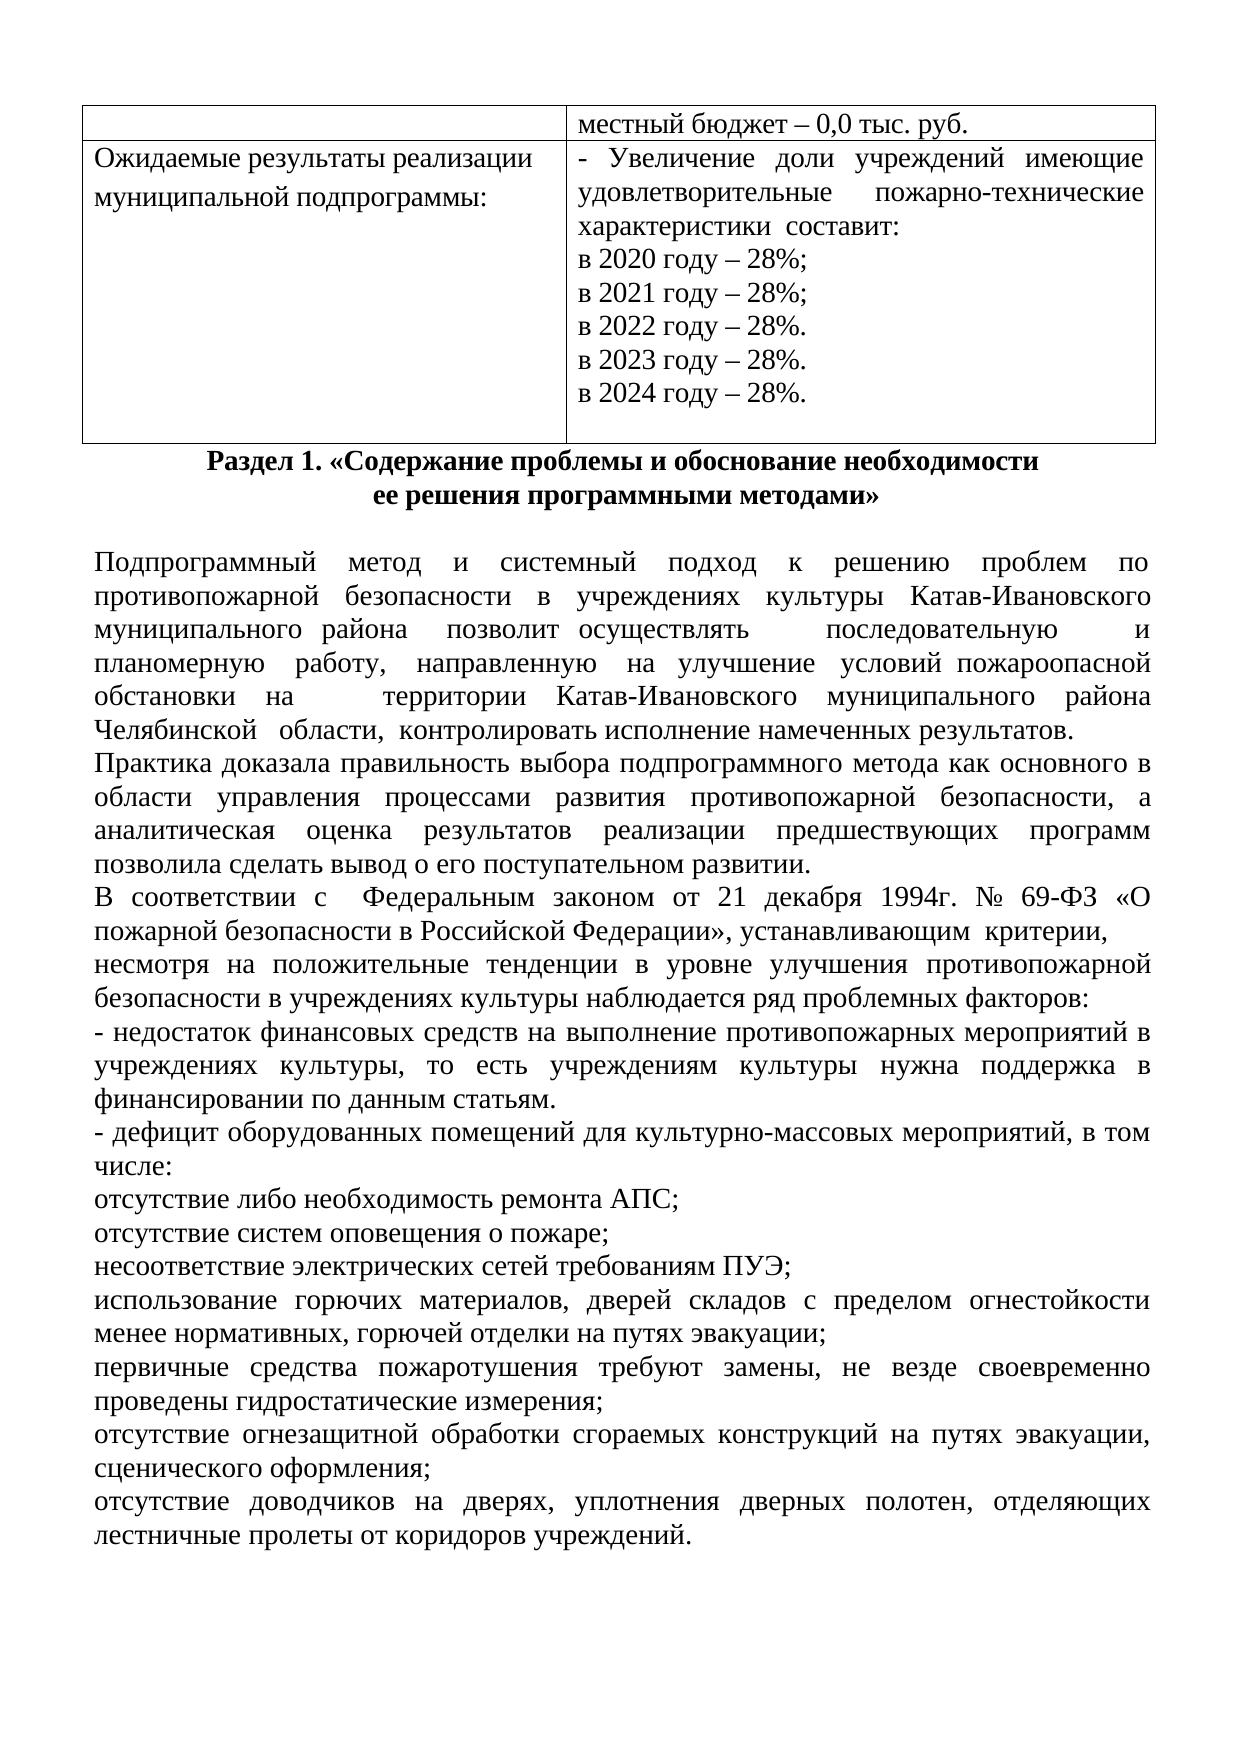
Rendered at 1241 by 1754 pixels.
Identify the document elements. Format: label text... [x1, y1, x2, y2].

text Подпрограммный метод и системный подход к решению проблем по противопожарной безопасности в учреждениях культуры Катав-Ивановского муниципального района позволит осуществлять последовательную и планомерную работу, направленную на улучшение условий пожароопасной обстановки на территории Катав-Ивановского муниципального района Челябинской области, контролировать исполнение намеченных результатов. [94, 544, 1152, 745]
text ее решения программными методами» [94, 477, 1152, 511]
text первичные средства пожаротушения требуют замены, не везде своевременно проведены гидростатические измерения; [94, 1349, 1152, 1416]
text Практика доказала правильность выбора подпрограммного метода как основного в области управления процессами развития противопожарной безопасности, а аналитическая оценка результатов реализации предшествующих программ позволила сделать вывод о его поступательном развитии. [94, 745, 1152, 879]
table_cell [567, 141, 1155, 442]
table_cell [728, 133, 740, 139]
text несмотря на положительные тенденции в уровне улучшения противопожарной безопасности в учреждениях культуры наблюдается ряд проблемных факторов: [94, 947, 1152, 1014]
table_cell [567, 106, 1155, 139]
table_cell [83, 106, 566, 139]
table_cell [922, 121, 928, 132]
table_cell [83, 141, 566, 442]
text - недостаток финансовых средств на выполнение противопожарных мероприятий в учреждениях культуры, то есть учреждениям культуры нужна поддержка в финансировании по данным статьям. [94, 1014, 1152, 1114]
text отсутствие доводчиков на дверях, уплотнения дверных полотен, отделяющих лестничные пролеты от коридоров учреждений. [94, 1483, 1152, 1550]
text Раздел 1. «Содержание проблемы и обоснование необходимости [94, 444, 1152, 477]
text отсутствие систем оповещения о пожаре; [94, 1215, 1152, 1248]
text отсутствие огнезащитной обработки сгораемых конструкций на путях эвакуации, сценического оформления; [94, 1416, 1152, 1483]
text отсутствие либо необходимость ремонта АПС; [94, 1181, 1152, 1215]
text В соответствии с Федеральным законом от 21 декабря 1994г. № 69-ФЗ «О пожарной безопасности в Российской Федерации», устанавливающим критерии, [94, 879, 1152, 947]
text использование горючих материалов, дверей складов с пределом огнестойкости менее нормативных, горючей отделки на путях эвакуации; [94, 1282, 1152, 1349]
text несоответствие электрических сетей требованиям ПУЭ; [94, 1248, 1152, 1282]
text - дефицит оборудованных помещений для культурно-массовых мероприятий, в том числе: [94, 1114, 1152, 1181]
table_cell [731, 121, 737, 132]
